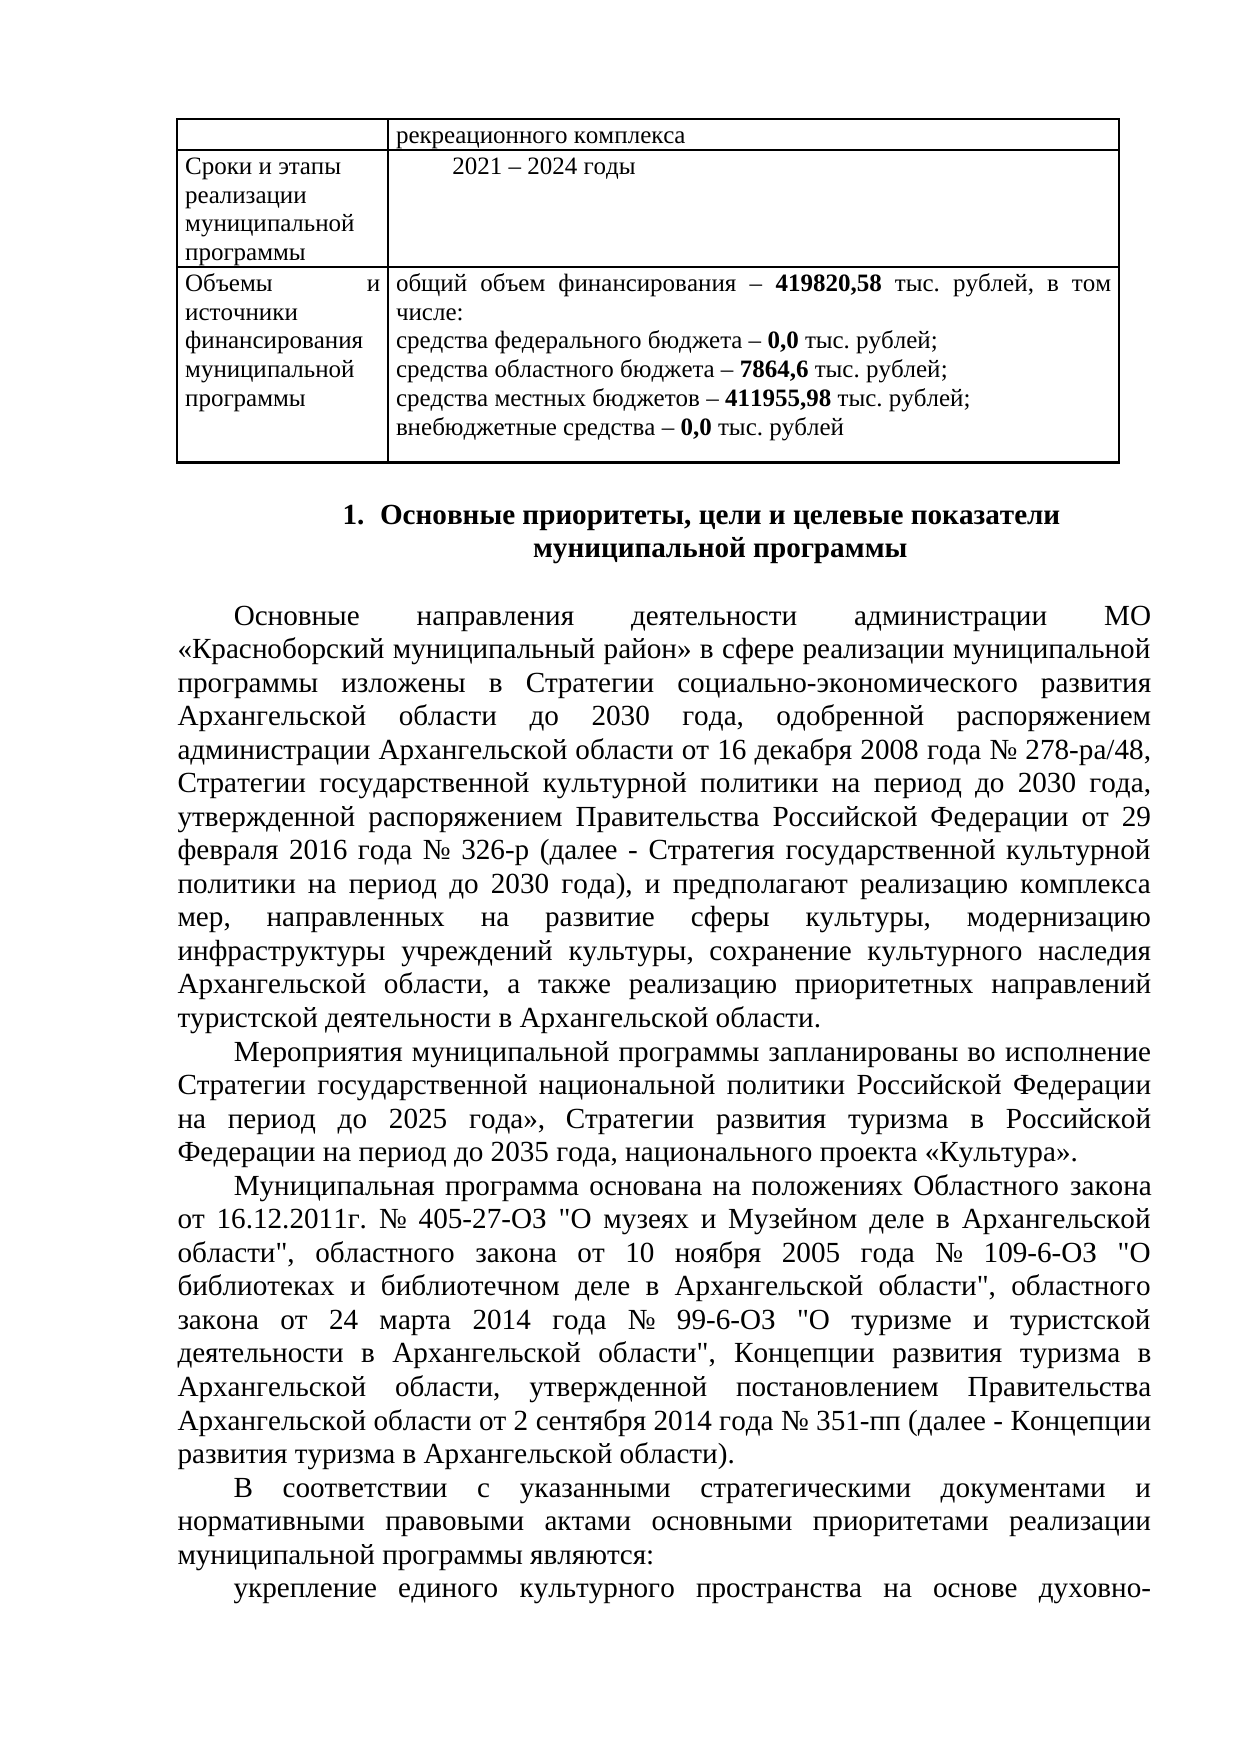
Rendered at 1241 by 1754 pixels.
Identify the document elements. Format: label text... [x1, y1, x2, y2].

text Основные направления деятельности администрации МО «Красноборский муниципальный район» в сфере реализации муниципальной программы изложены в Стратегии социально-экономического развития Архангельской области до 2030 года, одобренной распоряжением администрации Архангельской области от 16 декабря 2008 года № 278-ра/48, Стратегии государственной культурной политики на период до 2030 года, утвержденной распоряжением Правительства Российской Федерации от 29 февраля 2016 года № 326-р (далее - Стратегия государственной культурной политики на период до 2030 года), и предполагают реализацию комплекса мер, направленных на развитие сферы культуры, модернизацию инфраструктуры учреждений культуры, сохранение культурного наследия Архангельской области, а также реализацию приоритетных направлений туристской деятельности в Архангельской области. [177, 598, 1152, 1034]
text Муниципальная программа основана на положениях Областного закона от 16.12.2011г. № 405-27-ОЗ "О музеях и Музейном деле в Архангельской области", областного закона от 10 ноября 2005 года № 109-6-ОЗ "О библиотеках и библиотечном деле в Архангельской области", областного закона от 24 марта 2014 года № 99-6-ОЗ "О туризме и туристской деятельности в Архангельской области", Концепции развития туризма в Архангельской области, утвержденной постановлением Правительства Архангельской области от 2 сентября 2014 года № 351-пп (далее - Концепции развития туризма в Архангельской области). [177, 1168, 1152, 1470]
table_cell Сроки и этапы реализации муниципальной программы [178, 151, 387, 266]
table_cell 2021 – 2024 годы [389, 151, 1118, 266]
text Мероприятия муниципальной программы запланированы во исполнение Стратегии государственной национальной политики Российской Федерации на период до 2025 года», Стратегии развития туризма в Российской Федерации на период до 2035 года, национального проекта «Культура». [177, 1034, 1152, 1168]
table_cell Объемы и источники финансирования муниципальной программы [178, 268, 387, 461]
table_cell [389, 120, 1118, 149]
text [177, 1570, 1152, 1604]
text В соответствии с указанными стратегическими документами и нормативными правовыми актами основными приоритетами реализации муниципальной программы являются: [177, 1470, 1152, 1570]
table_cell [178, 120, 387, 149]
list Основные приоритеты, цели и целевые показатели муниципальной программы [251, 497, 1152, 564]
table_cell общий объем финансирования – 419820,58 тыс. рублей, в том числе: средства федерального бюджета – 0,0 тыс. рублей; средства областного бюджета – 7864,6 тыс. рублей; средства местных бюджетов – 411955,98 тыс. рублей; внебюджетные средства – 0,0 тыс. рублей [389, 268, 1118, 461]
